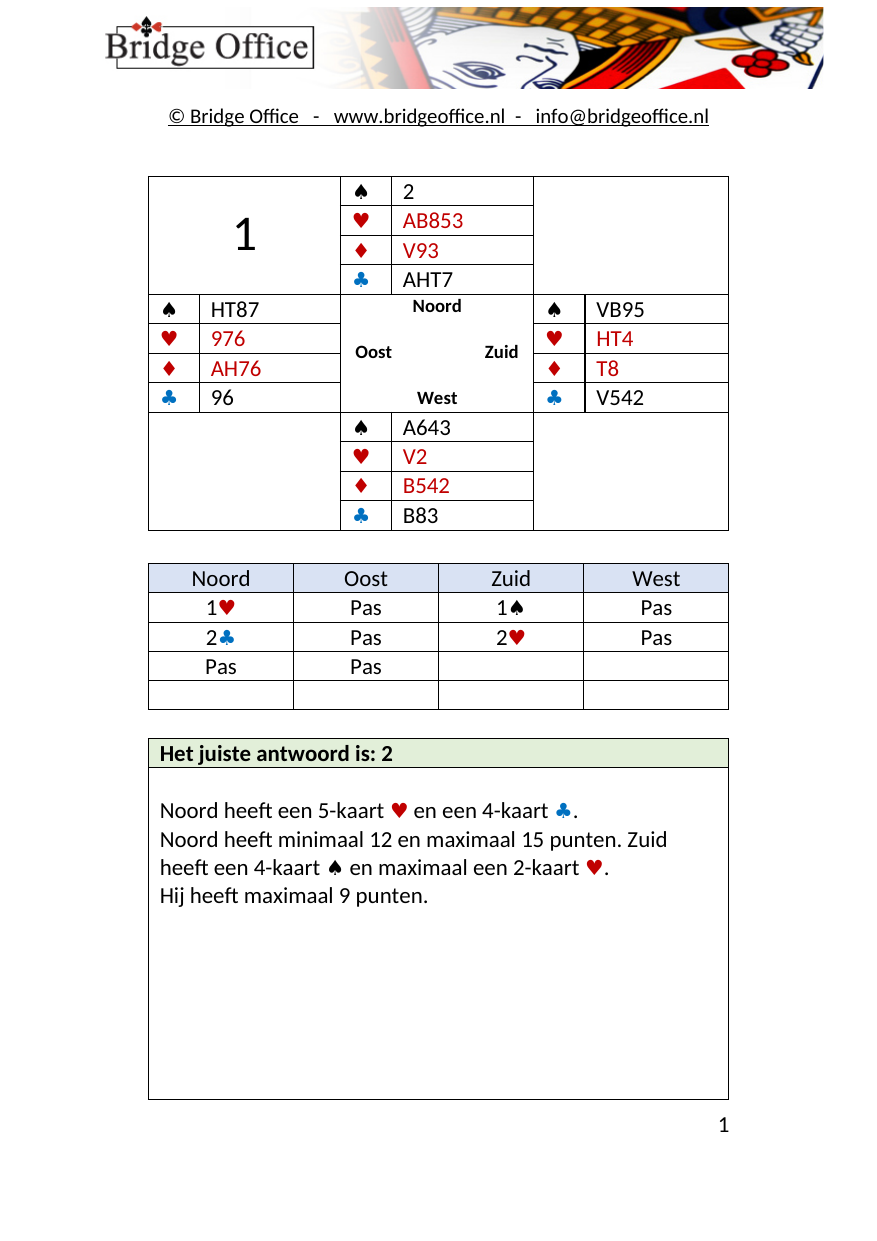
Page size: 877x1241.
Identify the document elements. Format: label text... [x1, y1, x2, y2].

table_cell V542 [586, 383, 728, 412]
table_cell [341, 472, 391, 500]
table_cell [149, 383, 199, 412]
table_header [534, 177, 728, 294]
table_cell Pas [584, 593, 728, 622]
table_cell 96 [200, 383, 340, 412]
table_cell [149, 354, 199, 382]
table_cell Pas [294, 593, 438, 622]
table_cell 2♥ [439, 623, 583, 651]
table_header Zuid [439, 564, 583, 592]
table_cell [149, 295, 199, 323]
table_cell HT87 [200, 295, 340, 323]
table_cell [341, 501, 391, 529]
table_cell 1♥ [149, 593, 293, 622]
table_cell T8 [586, 354, 728, 382]
table_cell Pas [294, 623, 438, 651]
table_cell 1♠ [439, 593, 583, 622]
table_cell Pas [294, 652, 438, 680]
table_header Noord [149, 564, 293, 592]
table_cell [341, 236, 391, 264]
table_cell V93 [392, 236, 533, 264]
table_header Oost [294, 564, 438, 592]
table_cell [584, 652, 728, 680]
table_cell VB95 [586, 295, 728, 323]
table_header Het juiste antwoord is: 2 [149, 739, 728, 767]
table_cell B542 [392, 472, 533, 500]
table_header [341, 177, 391, 205]
table_cell [341, 413, 391, 441]
picture [78, 7, 824, 89]
table_cell [584, 681, 728, 709]
table_cell [294, 681, 438, 709]
table_cell [149, 681, 293, 709]
table_header West [584, 564, 728, 592]
table_cell [534, 383, 584, 412]
table_cell Pas [149, 652, 293, 680]
table_cell 2♣ [149, 623, 293, 651]
table_cell [439, 652, 583, 680]
table_cell 976 [200, 324, 340, 353]
table_cell [534, 324, 584, 353]
table_header 1 [149, 177, 340, 294]
table_cell Noord heeft een 5-kaart ♥ en een 4-kaart ♣. Noord heeft minimaal 12 en maximaal 15 punten. Zuid heeft een 4-kaart ♠ en maximaal een 2-kaart ♥. Hij heeft maximaal 9 punten. [149, 768, 728, 1099]
table_cell Noord Oost Zuid West [341, 295, 533, 412]
table_cell Pas [584, 623, 728, 651]
table_cell [534, 295, 584, 323]
table_cell [534, 354, 584, 382]
table_cell AB853 [392, 206, 533, 235]
table_cell [149, 413, 340, 529]
table_cell [534, 413, 728, 529]
table_cell [439, 681, 583, 709]
table_cell A643 [392, 413, 533, 441]
table_cell AHT7 [392, 265, 533, 294]
table_cell V2 [392, 442, 533, 471]
table_cell B83 [392, 501, 533, 529]
table_cell [149, 324, 199, 353]
table_header 2 [392, 177, 533, 205]
table_cell HT4 [586, 324, 728, 353]
table_cell [341, 442, 391, 471]
table_cell [341, 265, 391, 294]
table_cell [341, 206, 391, 235]
table_cell AH76 [200, 354, 340, 382]
